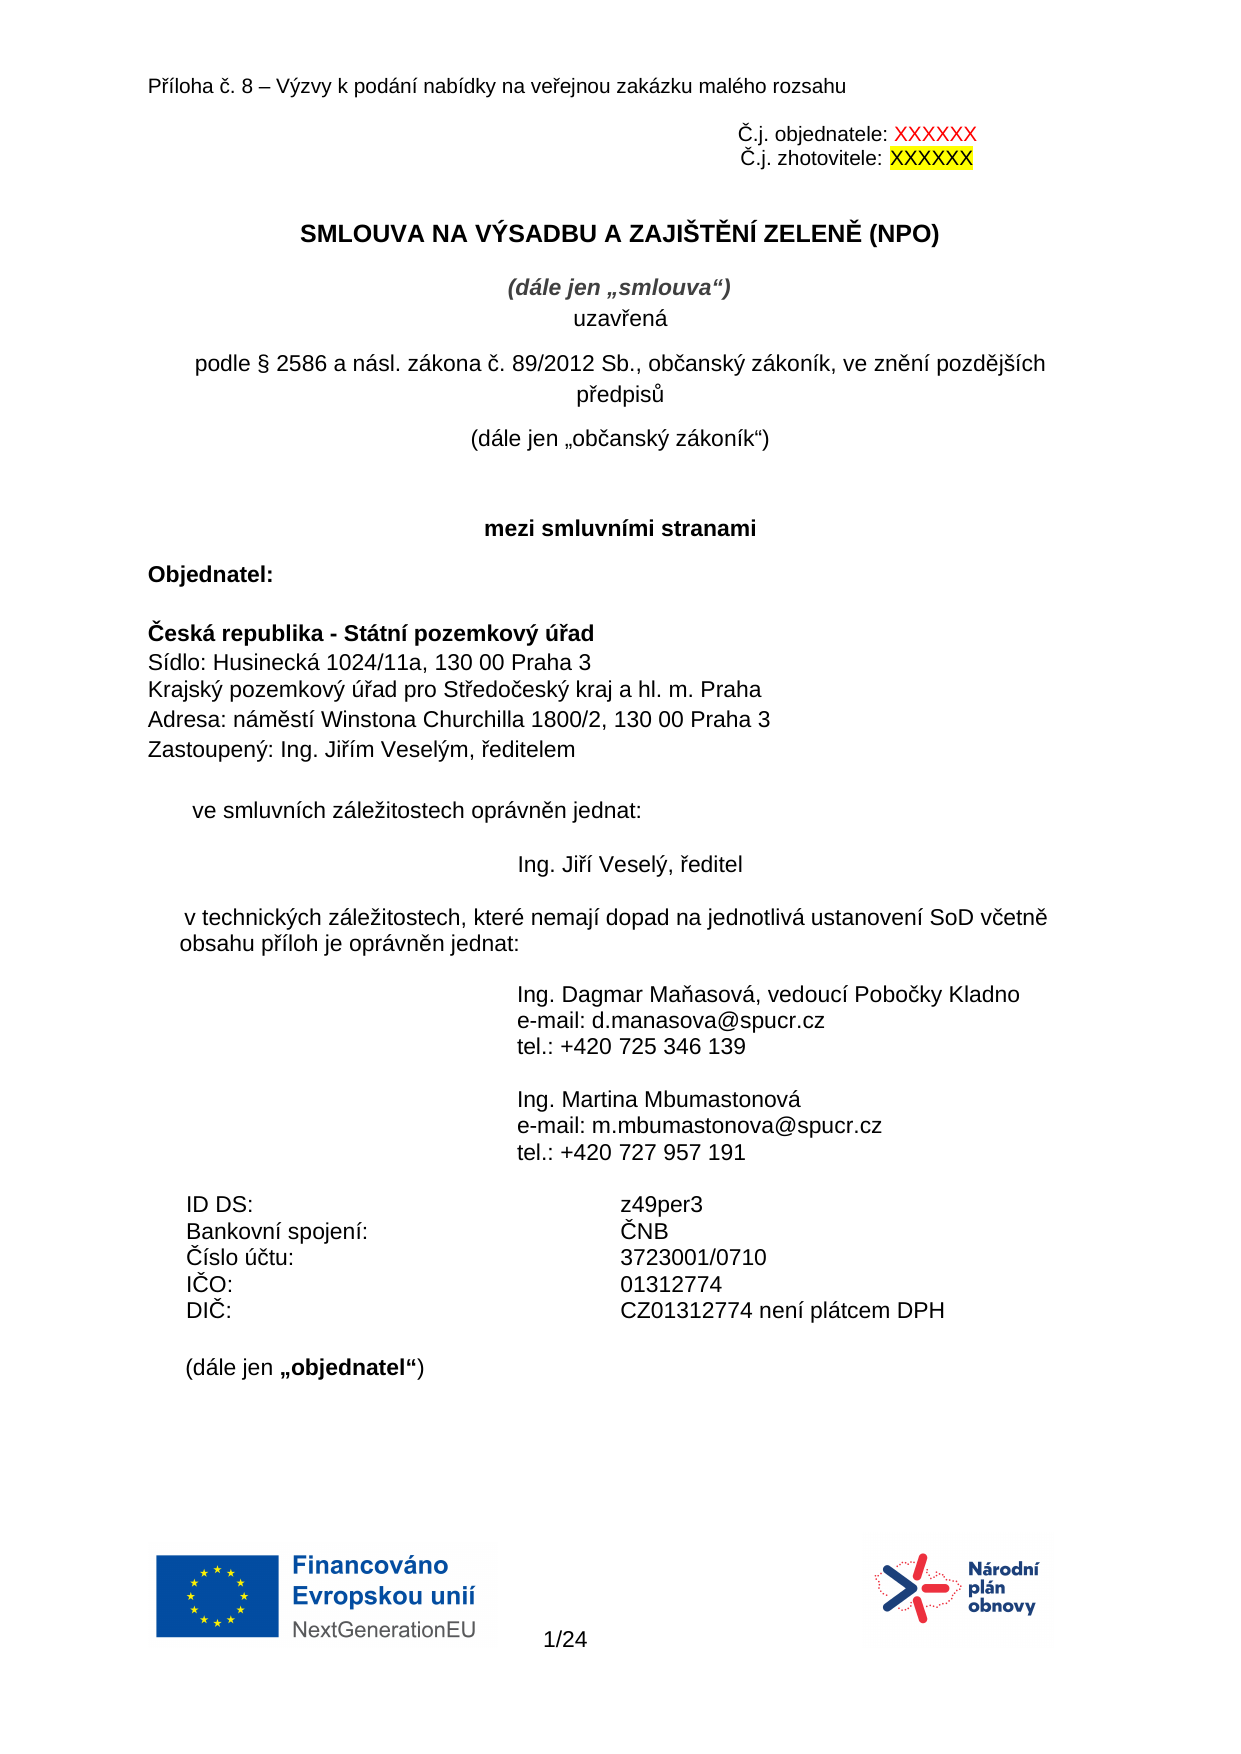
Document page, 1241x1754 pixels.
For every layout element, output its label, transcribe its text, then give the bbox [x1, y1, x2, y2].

text Číslo účtu: 3723001/0710 [148, 1244, 1093, 1271]
text e-mail: m.mbumastonova@spucr.cz [148, 1112, 1093, 1139]
picture [861, 1532, 1054, 1648]
text tel.: +420 725 346 139 [148, 1033, 1093, 1060]
text Bankovní spojení: ČNB [148, 1218, 1093, 1244]
text uzavřená [148, 305, 1093, 332]
text Adresa: náměstí Winstona Churchilla 1800/2, 130 00 Praha 3 [148, 706, 1093, 732]
text IČO: 01312774 [148, 1271, 1093, 1297]
text SMLOUVA NA VÝSADBU A ZAJIŠTĚNÍ ZELENĚ (NPO) [148, 218, 1093, 247]
text e-mail: d.manasova@spucr.cz [148, 1007, 1093, 1033]
text (dále jen „občanský zákoník“) [148, 425, 1093, 451]
text v technických záležitostech, které nemají dopad na jednotlivá ustanovení SoD včetně [148, 904, 1093, 930]
text tel.: +420 727 957 191 [148, 1139, 1093, 1165]
text podle § 2586 a násl. zákona č. 89/2012 Sb., občanský zákoník, ve znění pozdějších předpisů [148, 349, 1093, 407]
text Objednatel: [148, 559, 1093, 588]
text Česká republika - Státní pozemkový úřad [148, 618, 1093, 647]
text DIČ: CZ01312774 není plátcem DPH [148, 1297, 1093, 1323]
text obsahu příloh je oprávněn jednat: [148, 930, 1093, 957]
text ve smluvních záležitostech oprávněn jednat: [148, 797, 1093, 823]
text Krajský pozemkový úřad pro Středočeský kraj a hl. m. Praha [148, 676, 1093, 702]
text (dále jen „objednatel“) [148, 1353, 1093, 1380]
text mezi smluvními stranami [148, 515, 1093, 542]
picture [147, 1542, 499, 1648]
text Ing. Martina Mbumastonová [148, 1086, 1093, 1112]
text (dále jen „smlouva“) [148, 274, 1093, 300]
text Sídlo: Husinecká 1024/11a, 130 00 Praha 3 [148, 647, 1093, 676]
text Ing. Jiří Veselý, ředitel [148, 851, 1093, 877]
text Ing. Dagmar Maňasová, vedoucí Pobočky Kladno [148, 981, 1093, 1007]
text Zastoupený: Ing. Jiřím Veselým, ředitelem [148, 736, 1093, 763]
text ID DS: z49per3 [148, 1191, 1093, 1218]
